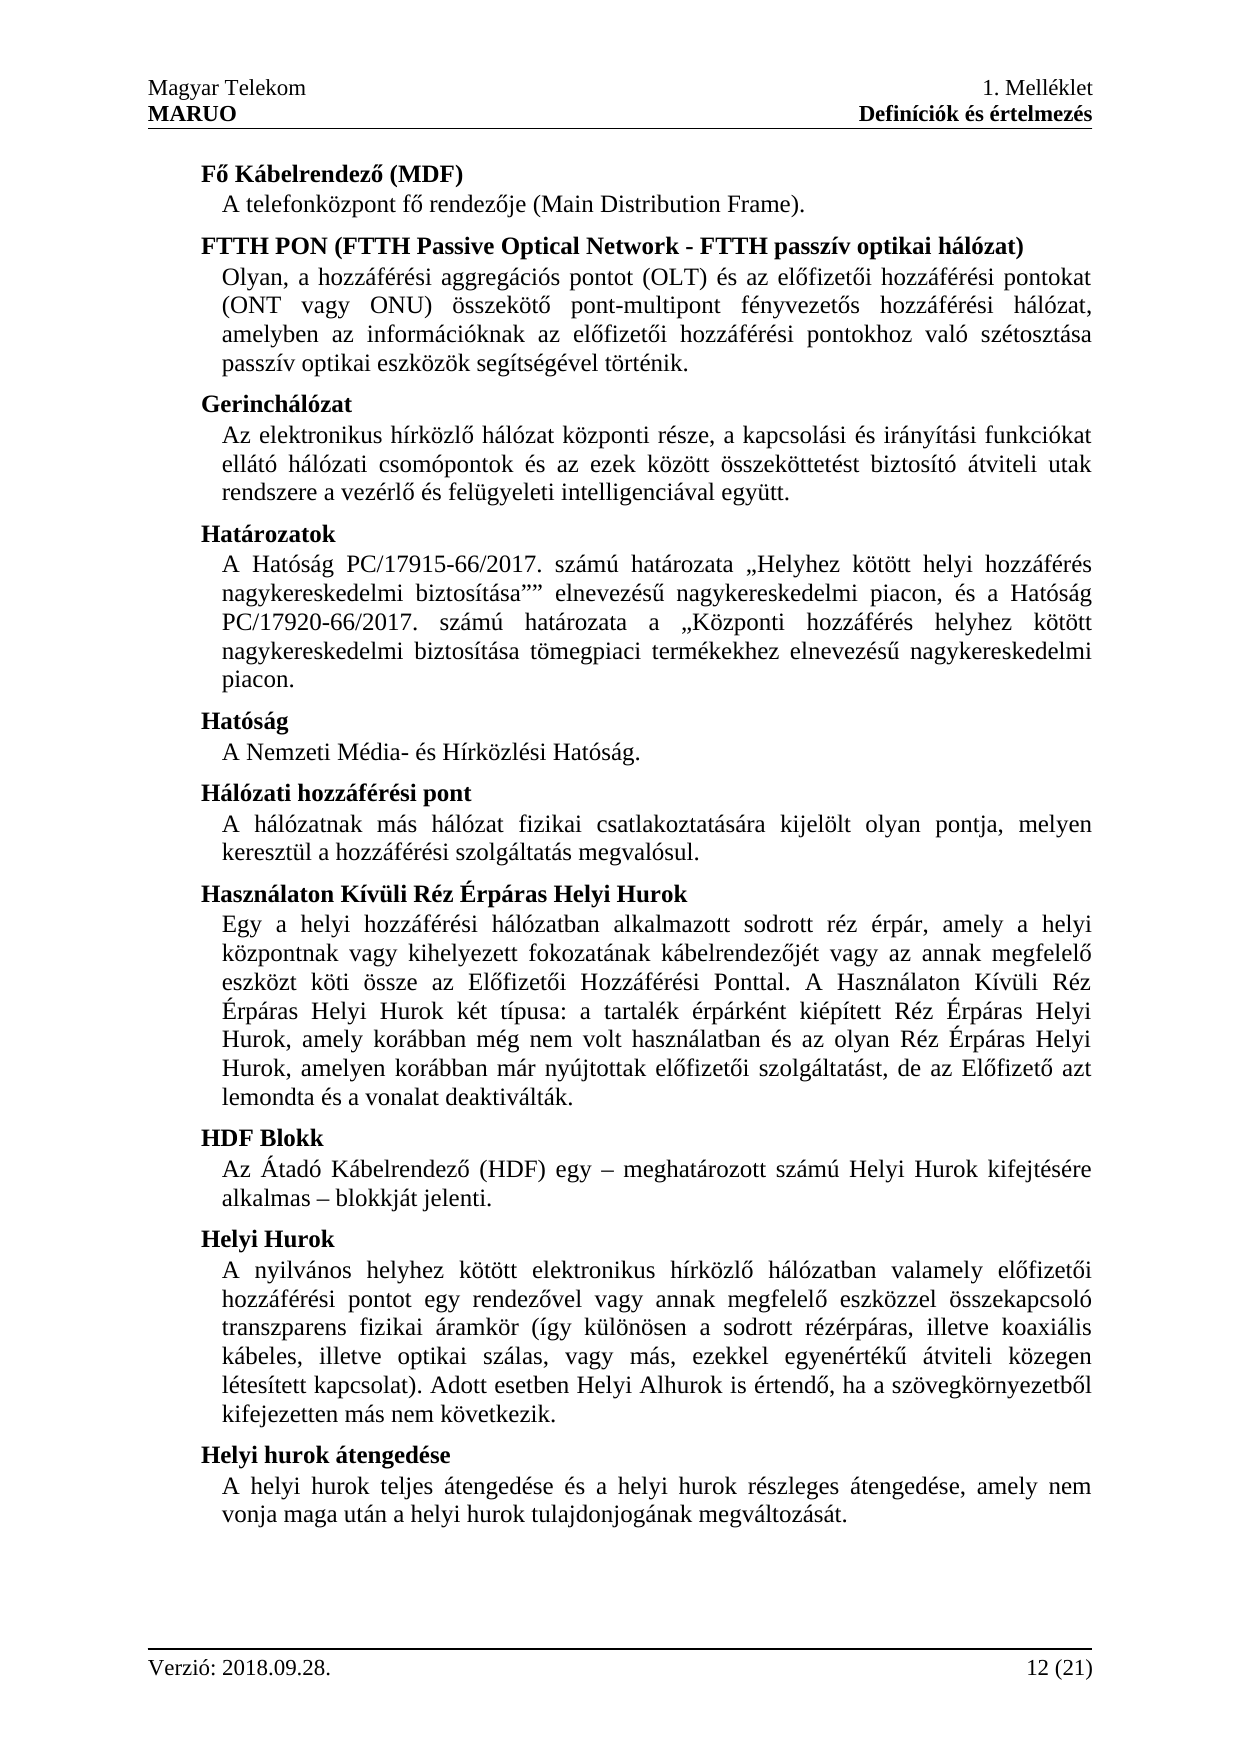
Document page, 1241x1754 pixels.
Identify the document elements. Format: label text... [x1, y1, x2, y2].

text Az elektronikus hírközlő hálózat központi része, a kapcsolási és irányítási funkciókat ellátó hálózati csomópontok és az ezek között összeköttetést biztosító átviteli utak rendszere a vezérlő és felügyeleti intelligenciával együtt. [222, 420, 1092, 506]
text A hálózatnak más hálózat fizikai csatlakoztatására kijelölt olyan pontja, melyen keresztül a hozzáférési szolgáltatás megvalósul. [222, 809, 1092, 866]
text A Nemzeti Média- és Hírközlési Hatóság. [222, 737, 1092, 765]
subtitle Fő Kábelrendező (MDF) [201, 159, 1092, 187]
subtitle Helyi Hurok [201, 1224, 1092, 1253]
subtitle Határozatok [201, 519, 1092, 547]
text Az Átadó Kábelrendező (HDF) egy – meghatározott számú Helyi Hurok kifejtésére alkalmas – blokkját jelenti. [222, 1154, 1092, 1212]
subtitle FTTH PON (FTTH Passive Optical Network - FTTH passzív optikai hálózat) [201, 231, 1092, 259]
text Olyan, a hozzáférési aggregációs pontot (OLT) és az előfizetői hozzáférési pontokat (ONT vagy ONU) összekötő pont-multipont fényvezetős hozzáférési hálózat, amelyben az információknak az előfizetői hozzáférési pontokhoz való szétosztása passzív optikai eszközök segítségével történik. [222, 262, 1092, 377]
subtitle HDF Blokk [201, 1123, 1092, 1152]
subtitle Helyi hurok átengedése [201, 1440, 1092, 1469]
subtitle Hatóság [201, 706, 1092, 734]
subtitle Használaton Kívüli Réz Érpáras Helyi Hurok [201, 879, 1092, 907]
text A telefonközpont fő rendezője (Main Distribution Frame). [222, 189, 1092, 218]
text A helyi hurok teljes átengedése és a helyi hurok részleges átengedése, amely nem vonja maga után a helyi hurok tulajdonjogának megváltozását. [222, 1471, 1092, 1528]
subtitle Gerinchálózat [201, 389, 1092, 418]
text A Hatóság PC/17915-66/2017. számú határozata „Helyhez kötött helyi hozzáférés nagykereskedelmi biztosítása”” elnevezésű nagykereskedelmi piacon, és a Hatóság PC/17920-66/2017. számú határozata a „Központi hozzáférés helyhez kötött nagykereskedelmi biztosítása tömegpiaci termékekhez elnevezésű nagykereskedelmi piacon. [222, 549, 1092, 693]
text A nyilvános helyhez kötött elektronikus hírközlő hálózatban valamely előfizetői hozzáférési pontot egy rendezővel vagy annak megfelelő eszközzel összekapcsoló transzparens fizikai áramkör (így különösen a sodrott rézérpáras, illetve koaxiális kábeles, illetve optikai szálas, vagy más, ezekkel egyenértékű átviteli közegen létesített kapcsolat). Adott esetben Helyi Alhurok is értendő, ha a szövegkörnyezetből kifejezetten más nem következik. [222, 1255, 1092, 1427]
text Egy a helyi hozzáférési hálózatban alkalmazott sodrott réz érpár, amely a helyi központnak vagy kihelyezett fokozatának kábelrendezőjét vagy az annak megfelelő eszközt köti össze az Előfizetői Hozzáférési Ponttal. A Használaton Kívüli Réz Érpáras Helyi Hurok két típusa: a tartalék érpárként kiépített Réz Érpáras Helyi Hurok, amely korábban még nem volt használatban és az olyan Réz Érpáras Helyi Hurok, amelyen korábban már nyújtottak előfizetői szolgáltatást, de az Előfizető azt lemondta és a vonalat deaktiválták. [222, 909, 1092, 1111]
subtitle Hálózati hozzáférési pont [201, 778, 1092, 807]
